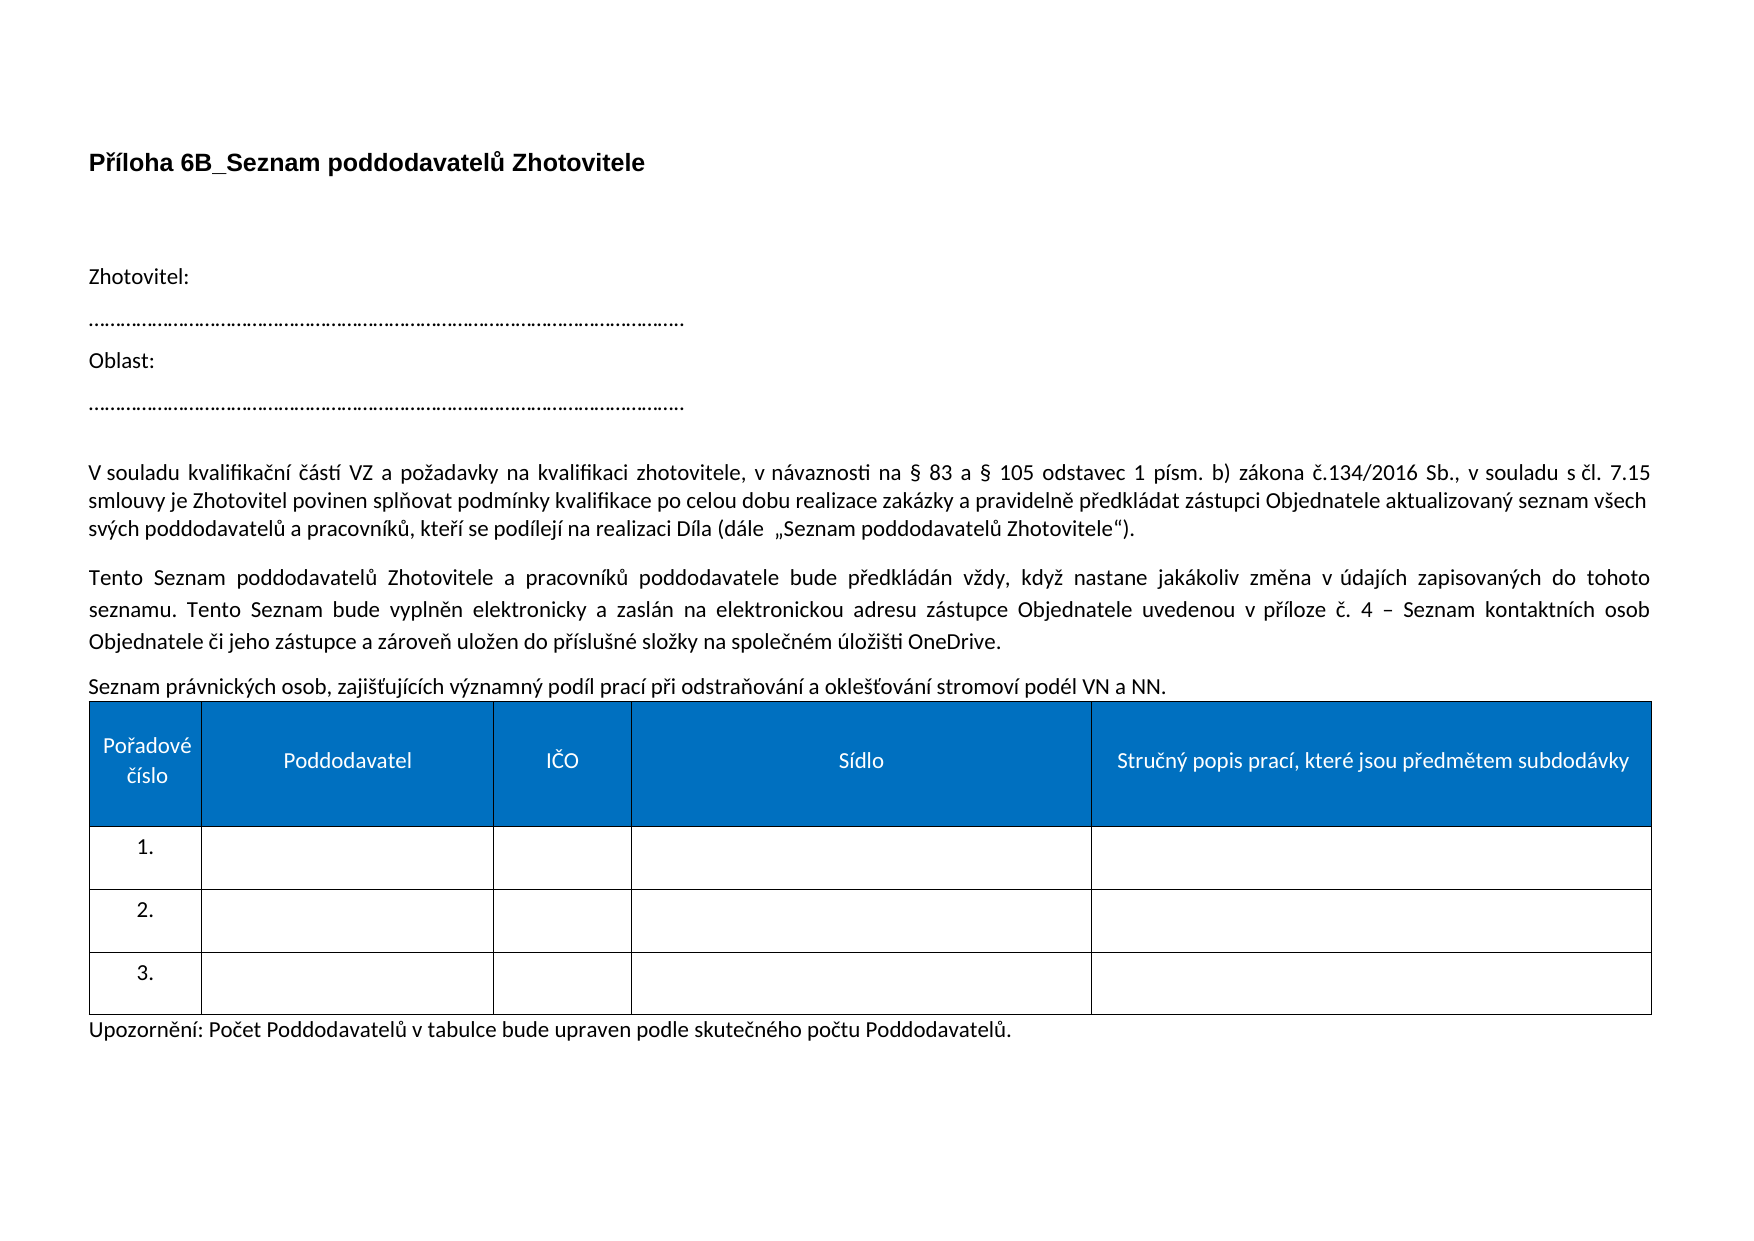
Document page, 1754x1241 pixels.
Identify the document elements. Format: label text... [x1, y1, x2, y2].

table_header Stručný popis prací, které jsou předmětem subdodávky [1092, 702, 1651, 826]
table_cell [494, 890, 631, 952]
text ………………………………………………………………………………………………….. [89, 388, 1651, 416]
text Seznam právnických osob, zajišťujících významný podíl prací při odstraňování a oklešťování stromoví podél VN a NN. [88, 672, 1651, 700]
table_header Poddodavatel [202, 702, 493, 826]
table_cell [202, 827, 493, 889]
table_cell 1. [90, 827, 201, 889]
table_cell 3. [90, 953, 201, 1014]
table_cell [1092, 890, 1651, 952]
table_header IČO [494, 702, 631, 826]
table_cell [202, 953, 493, 1014]
table_header Sídlo [632, 702, 1091, 826]
text Zhotovitel: [89, 262, 1651, 290]
table_cell [494, 827, 631, 889]
table_cell [1092, 827, 1651, 889]
table_cell [494, 953, 631, 1014]
text Tento Seznam poddodavatelů Zhotovitele a pracovníků poddodavatele bude předkládán vždy, když nastane jakákoliv změna v údajích zapisovaných do tohoto seznamu. Tento Seznam bude vyplněn elektronicky a zaslán na elektronickou adresu zástupce Objednatele uvedenou v příloze č. 4 – Seznam kontaktních osob Objednatele či jeho zástupce a zároveň uložen do příslušné složky na společném úložišti OneDrive. [89, 563, 1651, 655]
text ………………………………………………………………………………………………….. [89, 304, 1651, 332]
table_cell [632, 890, 1091, 952]
text Upozornění: Počet Poddodavatelů v tabulce bude upraven podle skutečného počtu Poddodavatelů. [89, 1015, 1651, 1043]
table_cell 2. [90, 890, 201, 952]
text V souladu kvalifikační částí VZ a požadavky na kvalifikaci zhotovitele, v návaznosti na § 83 a § 105 odstavec 1 písm. b) zákona č.134/2016 Sb., v souladu s čl. 7.15 smlouvy je Zhotovitel povinen splňovat podmínky kvalifikace po celou dobu realizace zakázky a pravidelně předkládat zástupci Objednatele aktualizovaný seznam všech svých poddodavatelů a pracovníků, kteří se podílejí na realizaci Díla (dále „Seznam poddodavatelů Zhotovitele“). [88, 458, 1651, 542]
text Příloha 6B_Seznam poddodavatelů Zhotovitele [89, 148, 1651, 176]
table_cell [1092, 953, 1651, 1014]
text Oblast: [89, 346, 1651, 374]
table_cell [632, 953, 1091, 1014]
table_cell [202, 890, 493, 952]
table_header Pořadové číslo [90, 702, 201, 826]
table_cell [632, 827, 1091, 889]
